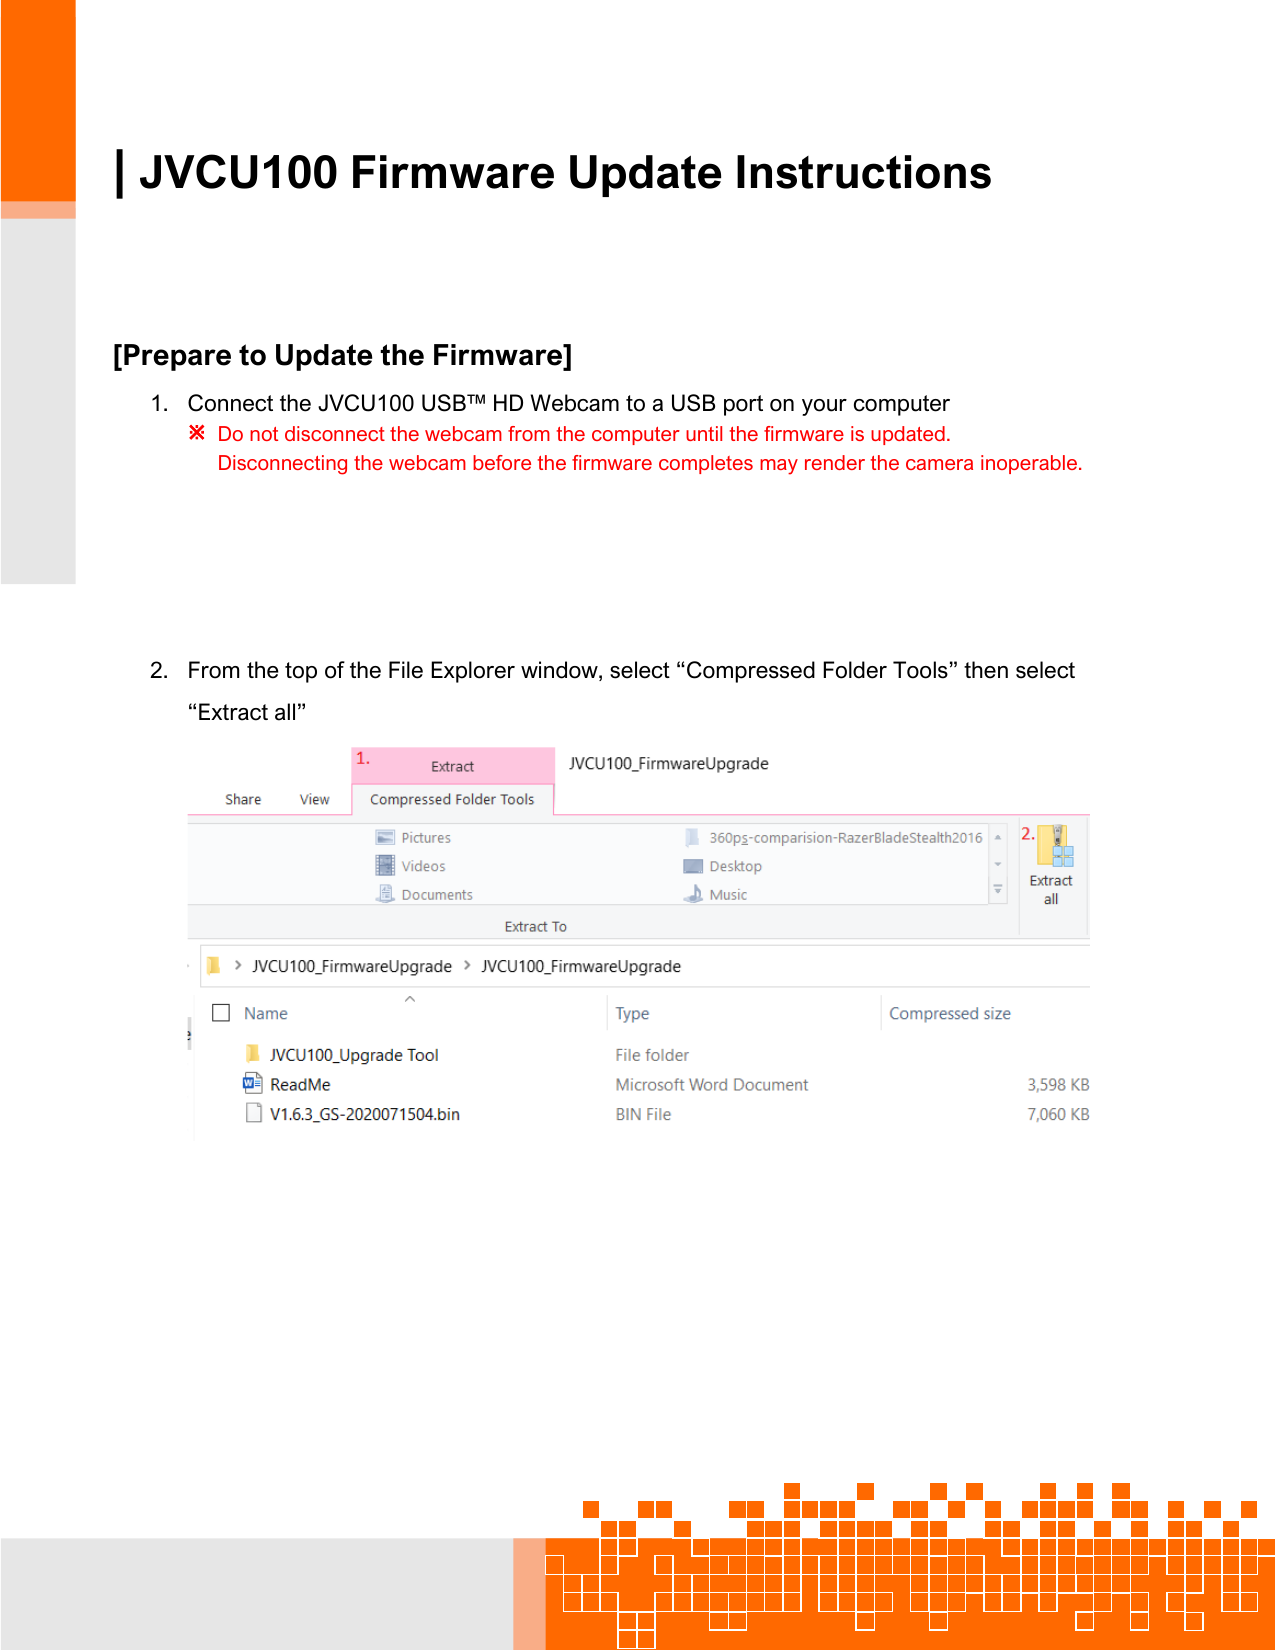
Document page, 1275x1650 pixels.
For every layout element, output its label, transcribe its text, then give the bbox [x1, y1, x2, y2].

list Connect the JVCU100 USB™ HD Webcam to a USB port on your computer [150, 389, 1162, 417]
text [Prepare to Update the Firmware] [112, 337, 1162, 372]
list Do not disconnect the webcam from the computer until the firmware is updated. [187, 420, 1162, 447]
text | JVCU100 Firmware Update Instructions [112, 136, 1162, 201]
picture [187, 743, 1090, 1141]
list Disconnecting the webcam before the firmware completes may render the camera inoperable. [217, 450, 1162, 629]
